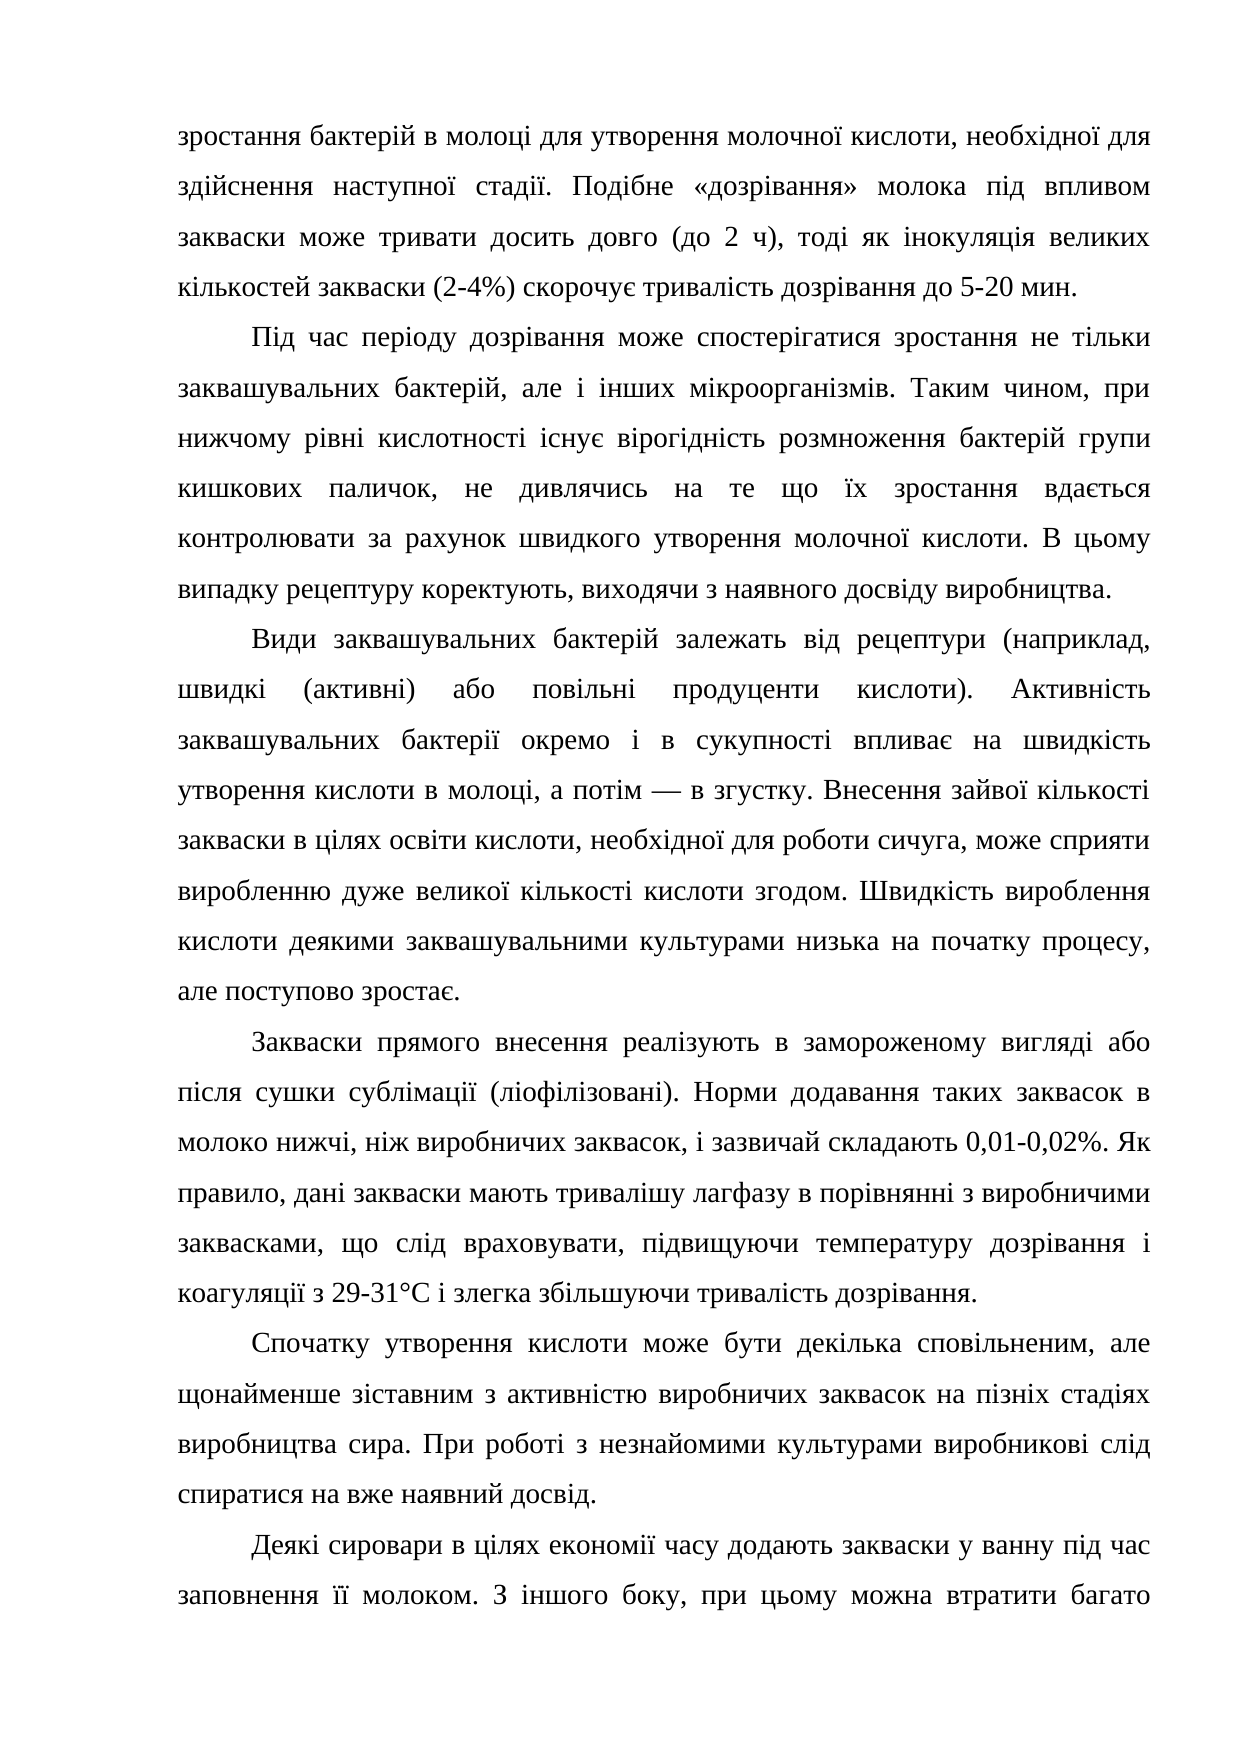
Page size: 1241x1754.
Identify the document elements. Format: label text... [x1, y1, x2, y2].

text Закваски прямого внесення реалізують в замороженому вигляді або після сушки сублімації (ліофілізовані). Норми додавання таких заквасок в молоко нижчі, ніж виробничих заквасок, і зазвичай складають 0,01-0,02%. Як правило, дані закваски мають тривалішу лагфазу в порівнянні з виробничими заквасками, що слід враховувати, підвищуючи температуру дозрівання і коагуляції з 29-31°С і злегка збільшуючи тривалість дозрівання. [177, 1024, 1152, 1309]
text Види заквашувальних бактерій залежать від рецептури (наприклад, швидкі (активні) або повільні продуценти кислоти). Активність заквашувальних бактерії окремо і в сукупності впливає на швидкість утворення кислоти в молоці, а потім — в згустку. Внесення зайвої кількості закваски в цілях освіти кислоти, необхідної для роботи сичуга, може сприяти виробленню дуже великої кількості кислоти згодом. Швидкість вироблення кислоти деякими заквашувальними культурами низька на початку процесу, але поступово зростає. [177, 621, 1152, 1007]
text Під час періоду дозрівання може спостерігатися зростання не тільки заквашувальних бактерій, але і інших мікроорганізмів. Таким чином, при нижчому рівні кислотності існує вірогідність розмноження бактерій групи кишкових паличок, не дивлячись на те що їх зростання вдається контролювати за рахунок швидкого утворення молочної кислоти. В цьому випадку рецептуру коректують, виходячи з наявного досвіду виробництва. [177, 319, 1152, 604]
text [177, 1527, 1152, 1611]
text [177, 118, 1152, 303]
text Спочатку утворення кислоти може бути декілька сповільненим, але щонайменше зіставним з активністю виробничих заквасок на пізніх стадіях виробництва сира. При роботі з незнайомими культурами виробникові слід спиратися на вже наявний досвід. [177, 1326, 1152, 1510]
